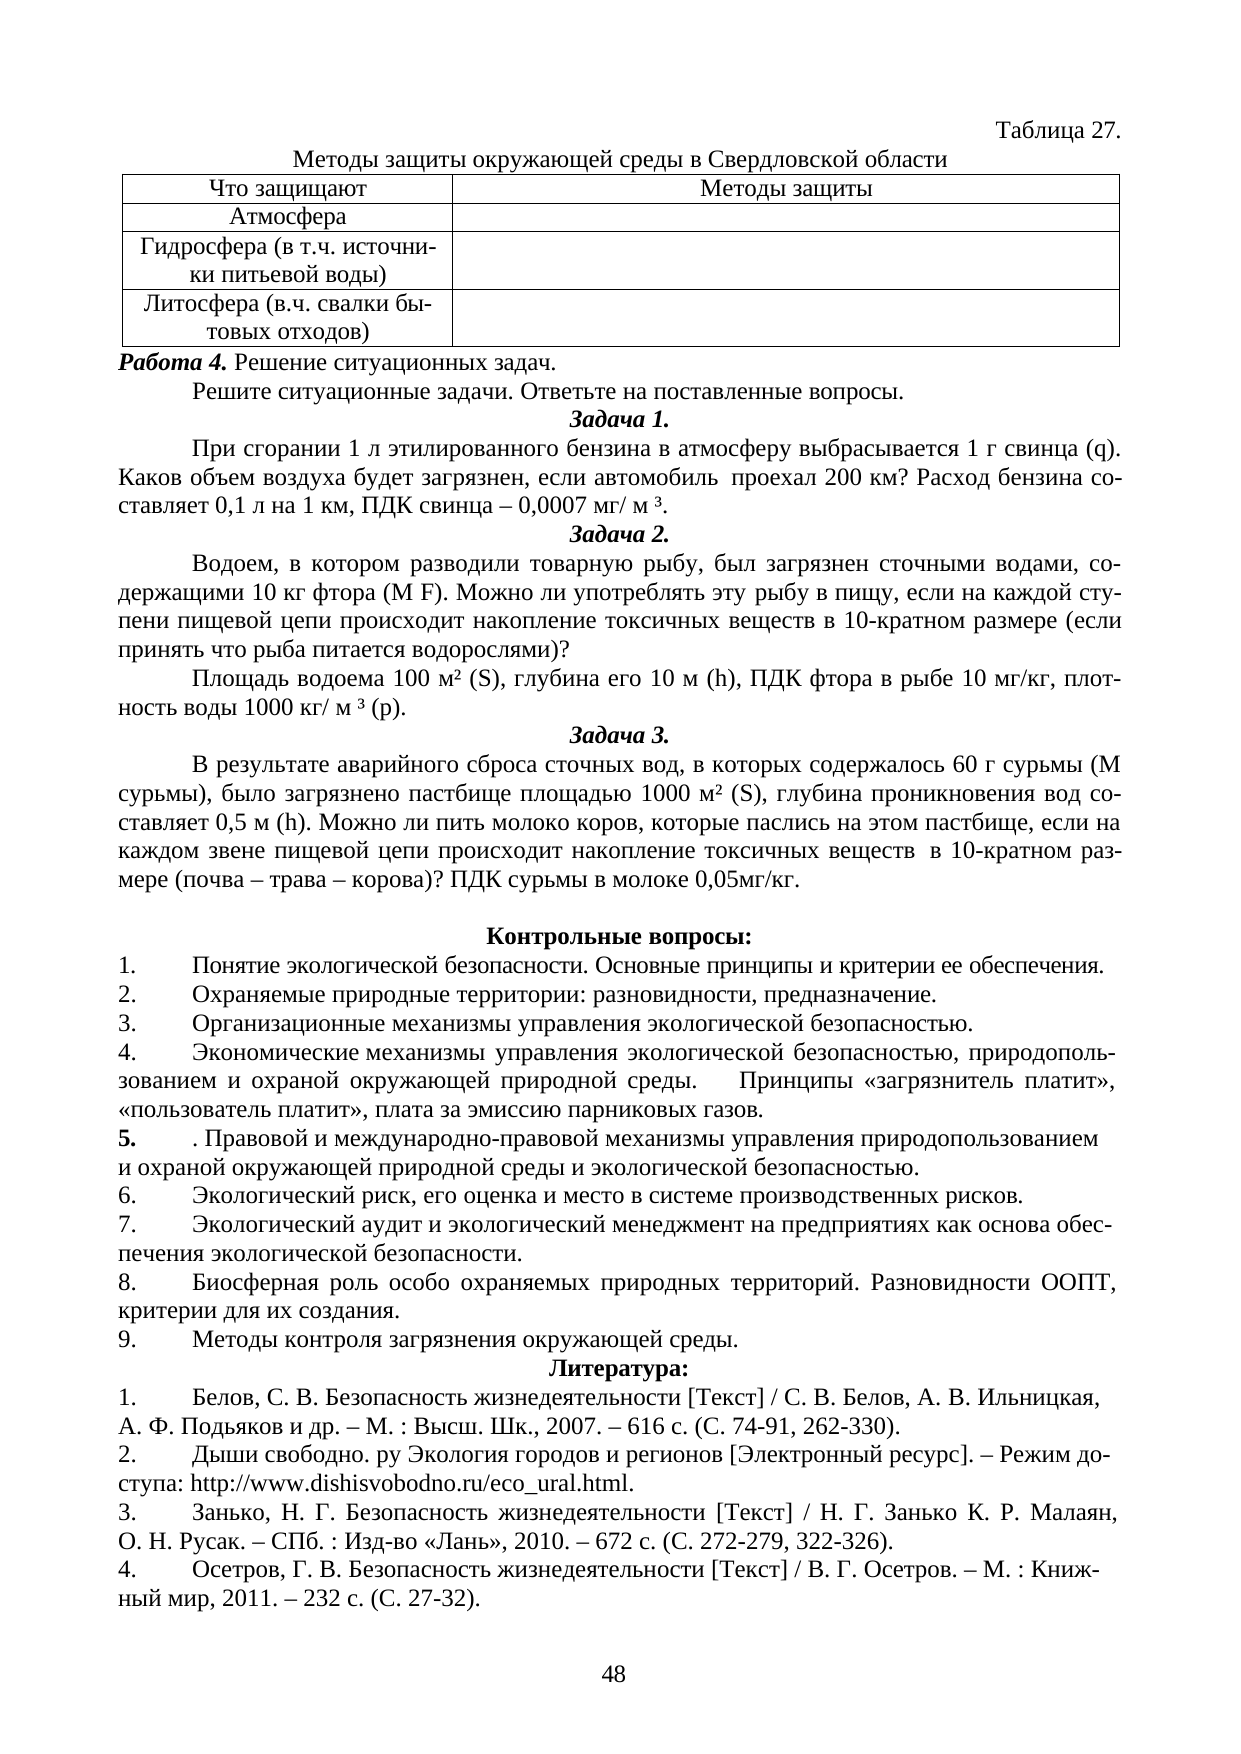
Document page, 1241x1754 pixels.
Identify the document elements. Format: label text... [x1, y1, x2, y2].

list Методы контроля загрязнения окружающей среды. [118, 1324, 1153, 1353]
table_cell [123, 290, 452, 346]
list Экологический риск, его оценка и место в системе производственных рисков. [118, 1180, 1153, 1209]
list Организационные механизмы управления экологической безопасностью. [118, 1008, 1153, 1037]
text Задача 2. [569, 519, 1153, 548]
list Биосферная роль особо охраняемых природных территорий. Разновидности ООПТ, критерии для их создания. [118, 1267, 1122, 1324]
text В результате аварийного сброса сточных вод, в которых содержалось 60 г сурьмы (М сурьмы), было загрязнено пастбище площадью 1000 м² (S), глубина проникновения вод со- ставляет 0,5 м (h). Можно ли пить молоко коров, которые паслись на этом пастбище, если на каждом звене пищевой цепи происходит накопление токсичных веществ в 10-кратном раз- мере (почва – трава – корова)? ПДК сурьмы в молоке 0,05мг/кг. [118, 749, 1123, 893]
list . Правовой и международно-правовой механизмы управления природопользованием и охраной окружающей природной среды и экологической безопасностью. [118, 1123, 1118, 1180]
text Решите ситуационные задачи. Ответьте на поставленные вопросы. [192, 376, 1153, 404]
text Работа 4. Решение ситуационных задач. [118, 347, 1153, 376]
text Методы защиты окружающей среды в Свердловской области [249, 144, 990, 173]
list Осетров, Г. В. Безопасность жизнедеятельности [Текст] / В. Г. Осетров. – М. : Книж- ный мир, 2011. – 232 с. (С. 27-32). [118, 1554, 1123, 1612]
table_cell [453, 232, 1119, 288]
text При сгорании 1 л этилированного бензина в атмосферу выбрасывается 1 г свинца (q). Каков объем воздуха будет загрязнен, если автомобиль проехал 200 км? Расход бензина со- ставляет 0,1 л на 1 км, ПДК свинца – 0,0007 мг/ м ³. [118, 433, 1123, 519]
list Занько, Н. Г. Безопасность жизнедеятельности [Текст] / Н. Г. Занько К. Р. Малаян, О. Н. Русак. – СПб. : Изд-во «Лань», 2010. – 672 с. (С. 272-279, 322-326). [118, 1497, 1123, 1554]
list Экономические механизмы управления экологической безопасностью, природополь- зованием и охраной окружающей природной среды. Принципы «загрязнитель платит», [118, 1037, 1123, 1094]
text Площадь водоема 100 м² (S), глубина его 10 м (h), ПДК фтора в рыбе 10 мг/кг, плот- ность воды 1000 кг/ м ³ (p). [118, 663, 1123, 720]
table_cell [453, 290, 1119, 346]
text «пользователь платит», плата за эмиссию парниковых газов. [118, 1094, 1153, 1123]
list Экологический аудит и экологический менеджмент на предприятиях как основа обес- печения экологической безопасности. [118, 1209, 1122, 1267]
list Охраняемые природные территории: разновидности, предназначение. [118, 979, 1153, 1008]
subtitle Литература: [549, 1353, 1153, 1382]
text Таблица 27. [964, 115, 1153, 144]
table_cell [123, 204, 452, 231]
list Белов, С. В. Безопасность жизнедеятельности [Текст] / С. В. Белов, А. В. Ильницкая, А. Ф. Подьяков и др. – М. : Высш. Шк., 2007. – 616 с. (С. 74-91, 262-330). [118, 1382, 1122, 1439]
subtitle Контрольные вопросы: [486, 922, 1153, 951]
list Дыши свободно. ру Экология городов и регионов [Электронный ресурс]. – Режим до- ступа: http://www.dishisvobodno.ru/eco_ural.html. [118, 1439, 1122, 1497]
list Понятие экологической безопасности. Основные принципы и критерии ее обеспечения. [118, 951, 1153, 979]
text Задача 1. [569, 404, 1153, 433]
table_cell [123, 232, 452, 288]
text Водоем, в котором разводили товарную рыбу, был загрязнен сточными водами, со- держащими 10 кг фтора (М F). Можно ли употреблять эту рыбу в пищу, если на каждой сту- пени пищевой цепи происходит накопление токсичных веществ в 10-кратном размере (если принять что рыба питается водорослями)? [118, 548, 1122, 663]
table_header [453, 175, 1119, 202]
text Задача 3. [569, 721, 1153, 749]
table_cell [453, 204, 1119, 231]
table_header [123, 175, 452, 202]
